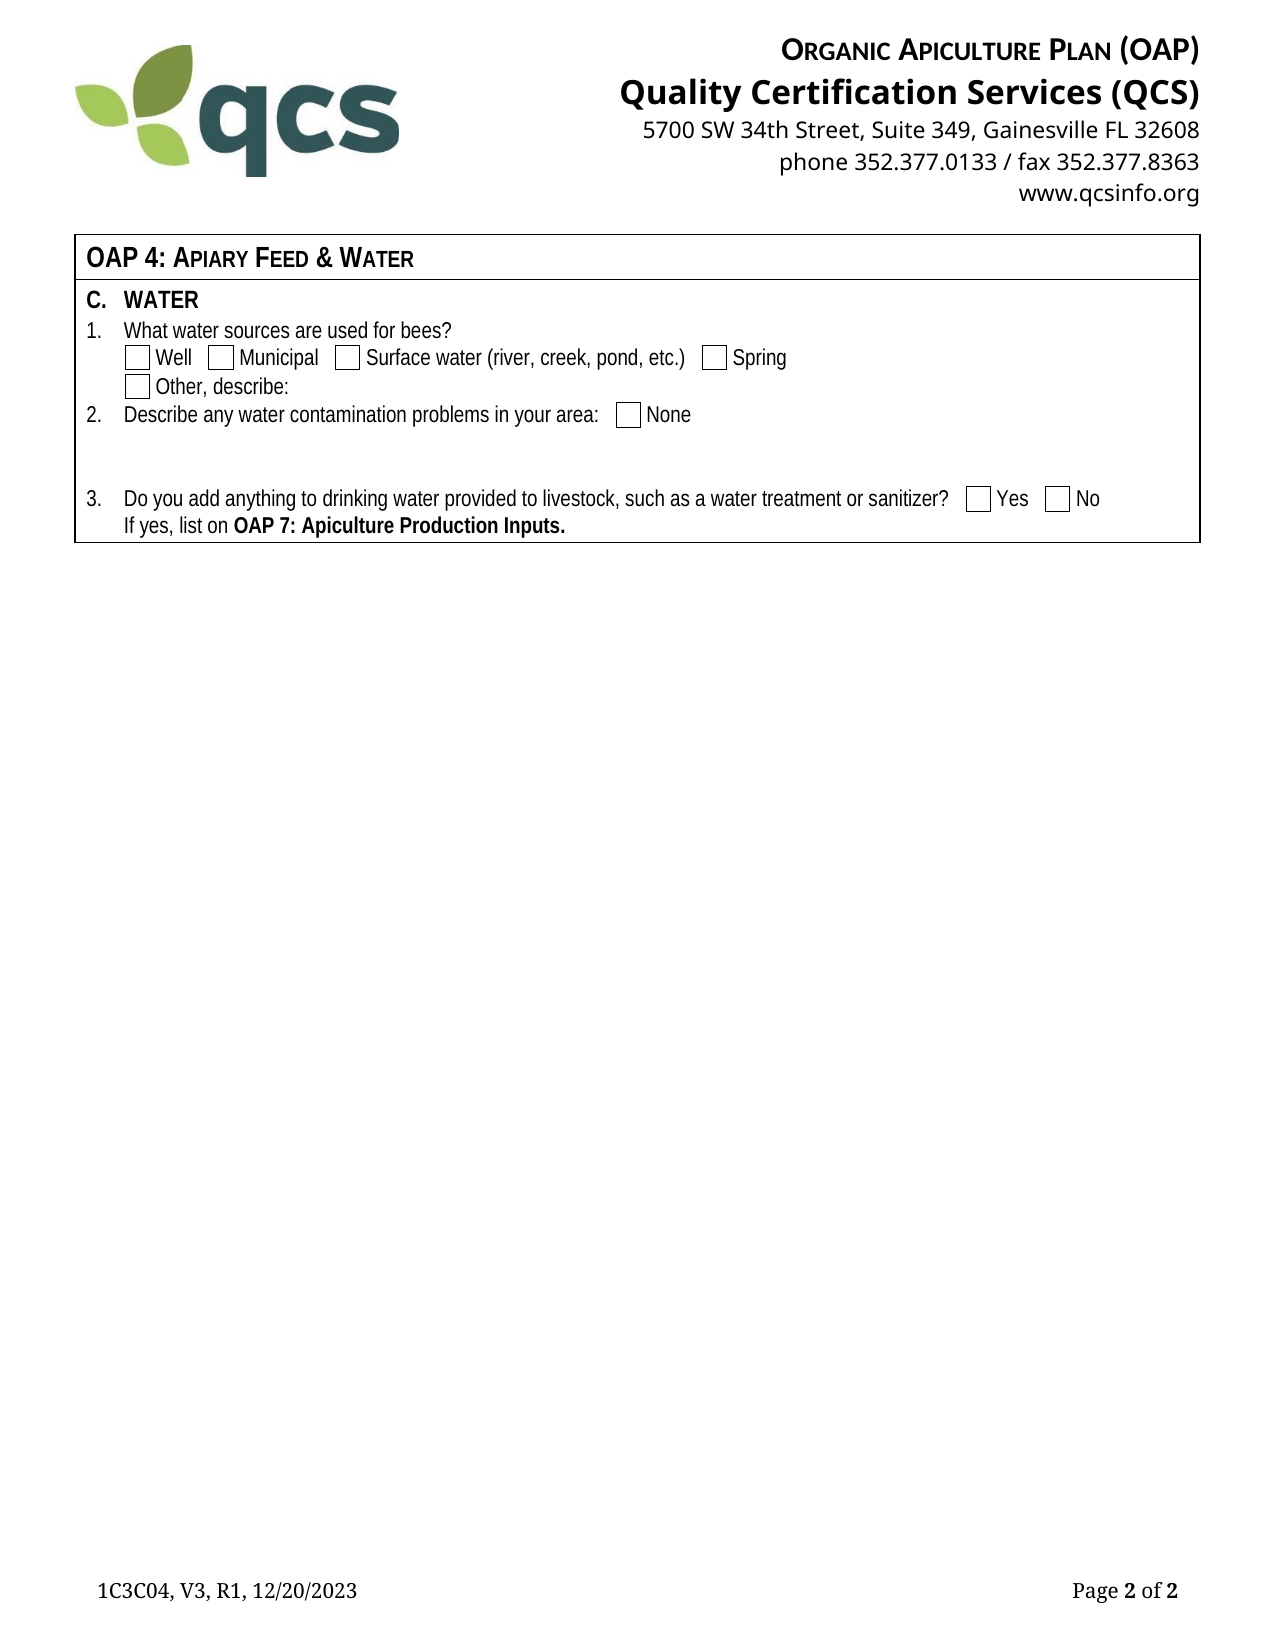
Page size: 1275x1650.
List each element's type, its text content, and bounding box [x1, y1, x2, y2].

table_cell WATER What water sources are used for bees? Well Municipal Surface water (river, creek, pond, etc.) Spring Other, describe: Describe any water contamination problems in your area: None Do you add anything to drinking water provided to livestock, such as a water treatment or sanitizer? Yes No If yes, list on OAP 7: Apiculture Production Inputs. [76, 280, 1199, 542]
picture [75, 45, 399, 177]
table_header OAP 4: Apiary Feed & Water [76, 235, 1199, 279]
